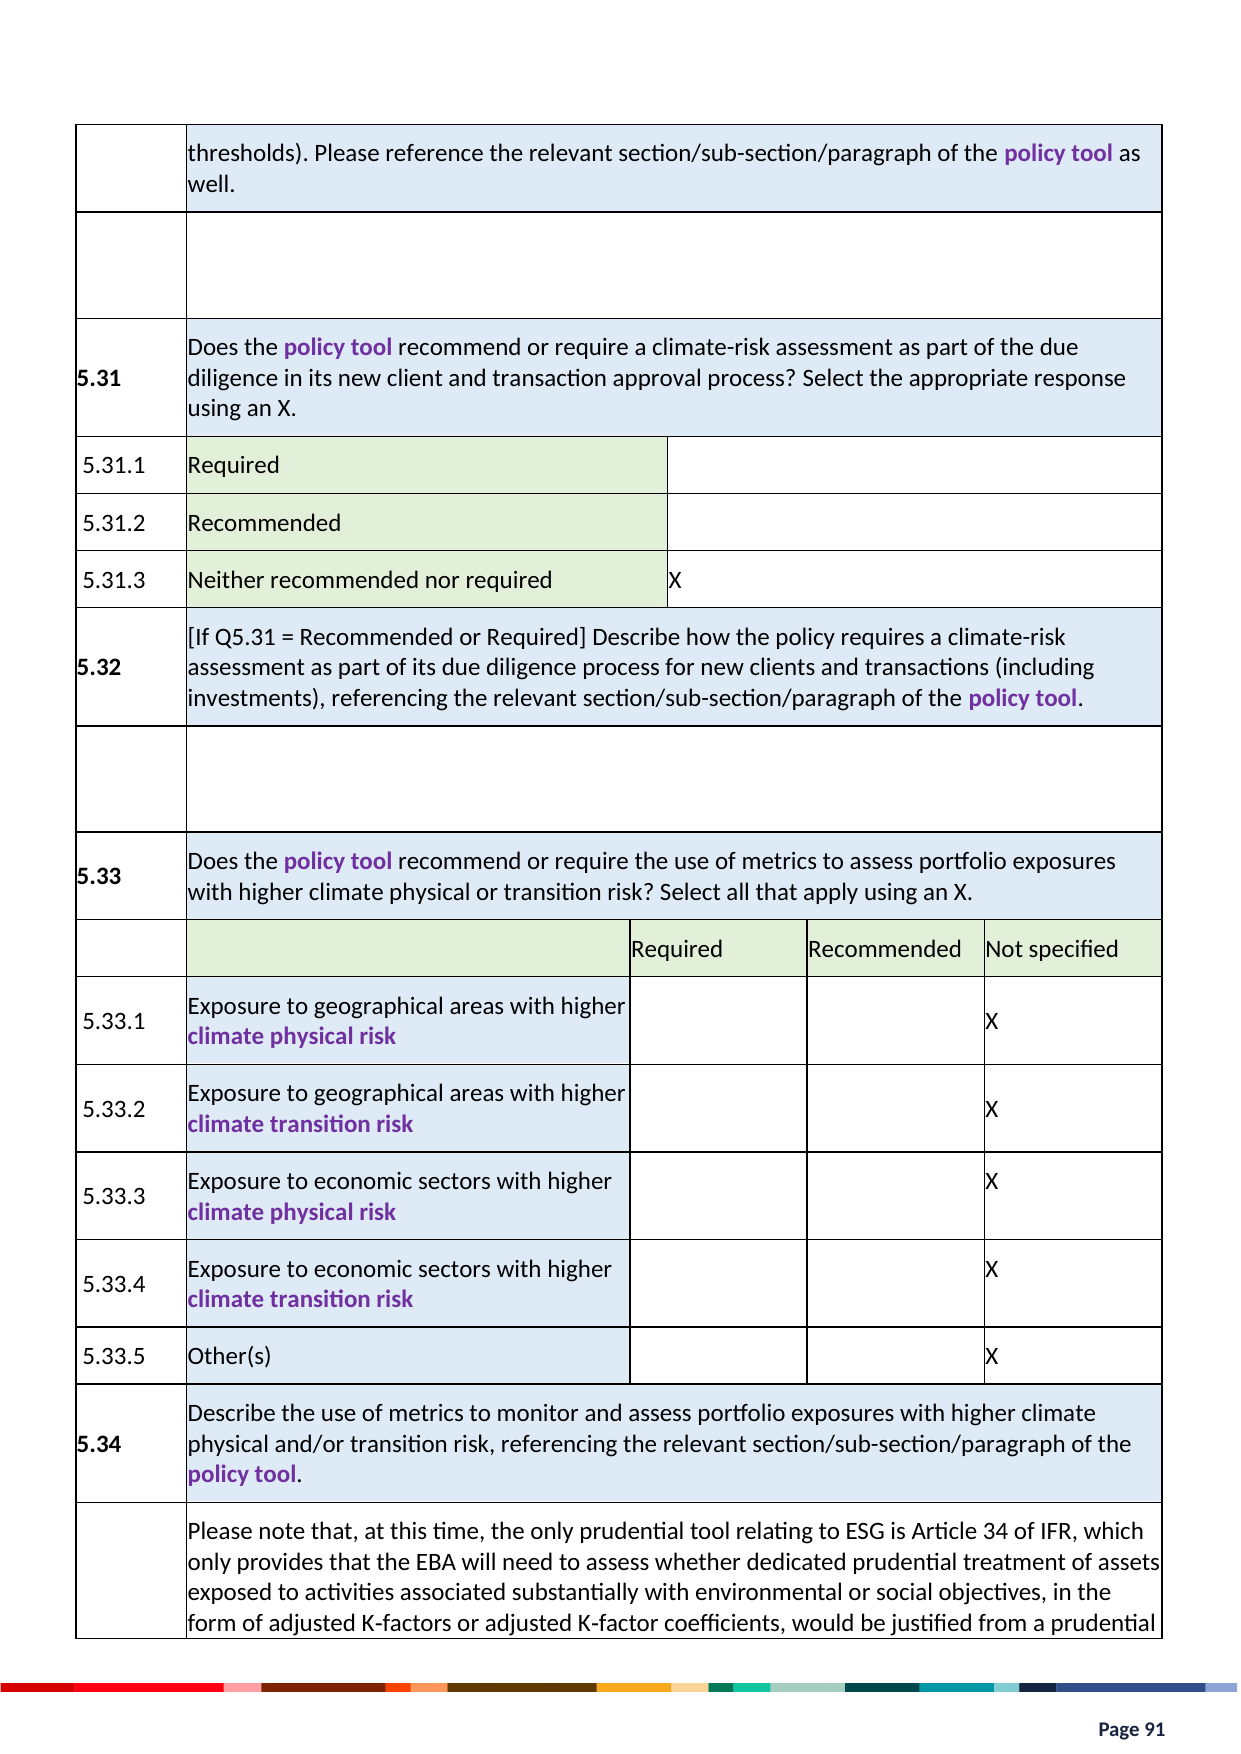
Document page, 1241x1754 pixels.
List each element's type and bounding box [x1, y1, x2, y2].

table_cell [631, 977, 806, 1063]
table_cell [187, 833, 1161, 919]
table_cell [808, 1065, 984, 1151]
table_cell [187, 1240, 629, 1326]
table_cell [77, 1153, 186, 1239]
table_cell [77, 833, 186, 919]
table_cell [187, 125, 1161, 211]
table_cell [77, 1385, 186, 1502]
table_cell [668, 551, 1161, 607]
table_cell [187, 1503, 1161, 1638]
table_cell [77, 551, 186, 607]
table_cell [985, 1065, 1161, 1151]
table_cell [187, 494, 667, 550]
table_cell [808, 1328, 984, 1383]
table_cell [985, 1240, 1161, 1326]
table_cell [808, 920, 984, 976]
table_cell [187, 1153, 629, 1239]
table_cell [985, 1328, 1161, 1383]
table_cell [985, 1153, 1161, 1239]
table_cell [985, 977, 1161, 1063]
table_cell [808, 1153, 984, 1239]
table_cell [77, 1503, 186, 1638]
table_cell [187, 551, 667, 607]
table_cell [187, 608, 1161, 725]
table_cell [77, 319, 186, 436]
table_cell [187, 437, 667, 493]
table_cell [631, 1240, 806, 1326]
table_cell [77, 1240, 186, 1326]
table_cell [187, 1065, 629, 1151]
picture [0, 1683, 1236, 1692]
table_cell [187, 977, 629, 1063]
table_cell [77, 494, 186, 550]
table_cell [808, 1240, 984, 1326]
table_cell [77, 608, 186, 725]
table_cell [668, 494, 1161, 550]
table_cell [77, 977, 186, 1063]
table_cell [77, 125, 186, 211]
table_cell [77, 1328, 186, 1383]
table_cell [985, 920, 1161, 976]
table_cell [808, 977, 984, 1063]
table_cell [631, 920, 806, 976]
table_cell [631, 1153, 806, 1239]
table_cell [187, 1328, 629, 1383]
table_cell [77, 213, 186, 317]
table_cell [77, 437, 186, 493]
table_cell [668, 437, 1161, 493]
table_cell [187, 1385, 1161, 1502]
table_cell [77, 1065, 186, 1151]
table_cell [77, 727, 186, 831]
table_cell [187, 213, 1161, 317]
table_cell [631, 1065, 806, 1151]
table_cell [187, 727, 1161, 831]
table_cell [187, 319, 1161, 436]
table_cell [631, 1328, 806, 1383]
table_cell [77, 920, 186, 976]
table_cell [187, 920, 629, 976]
